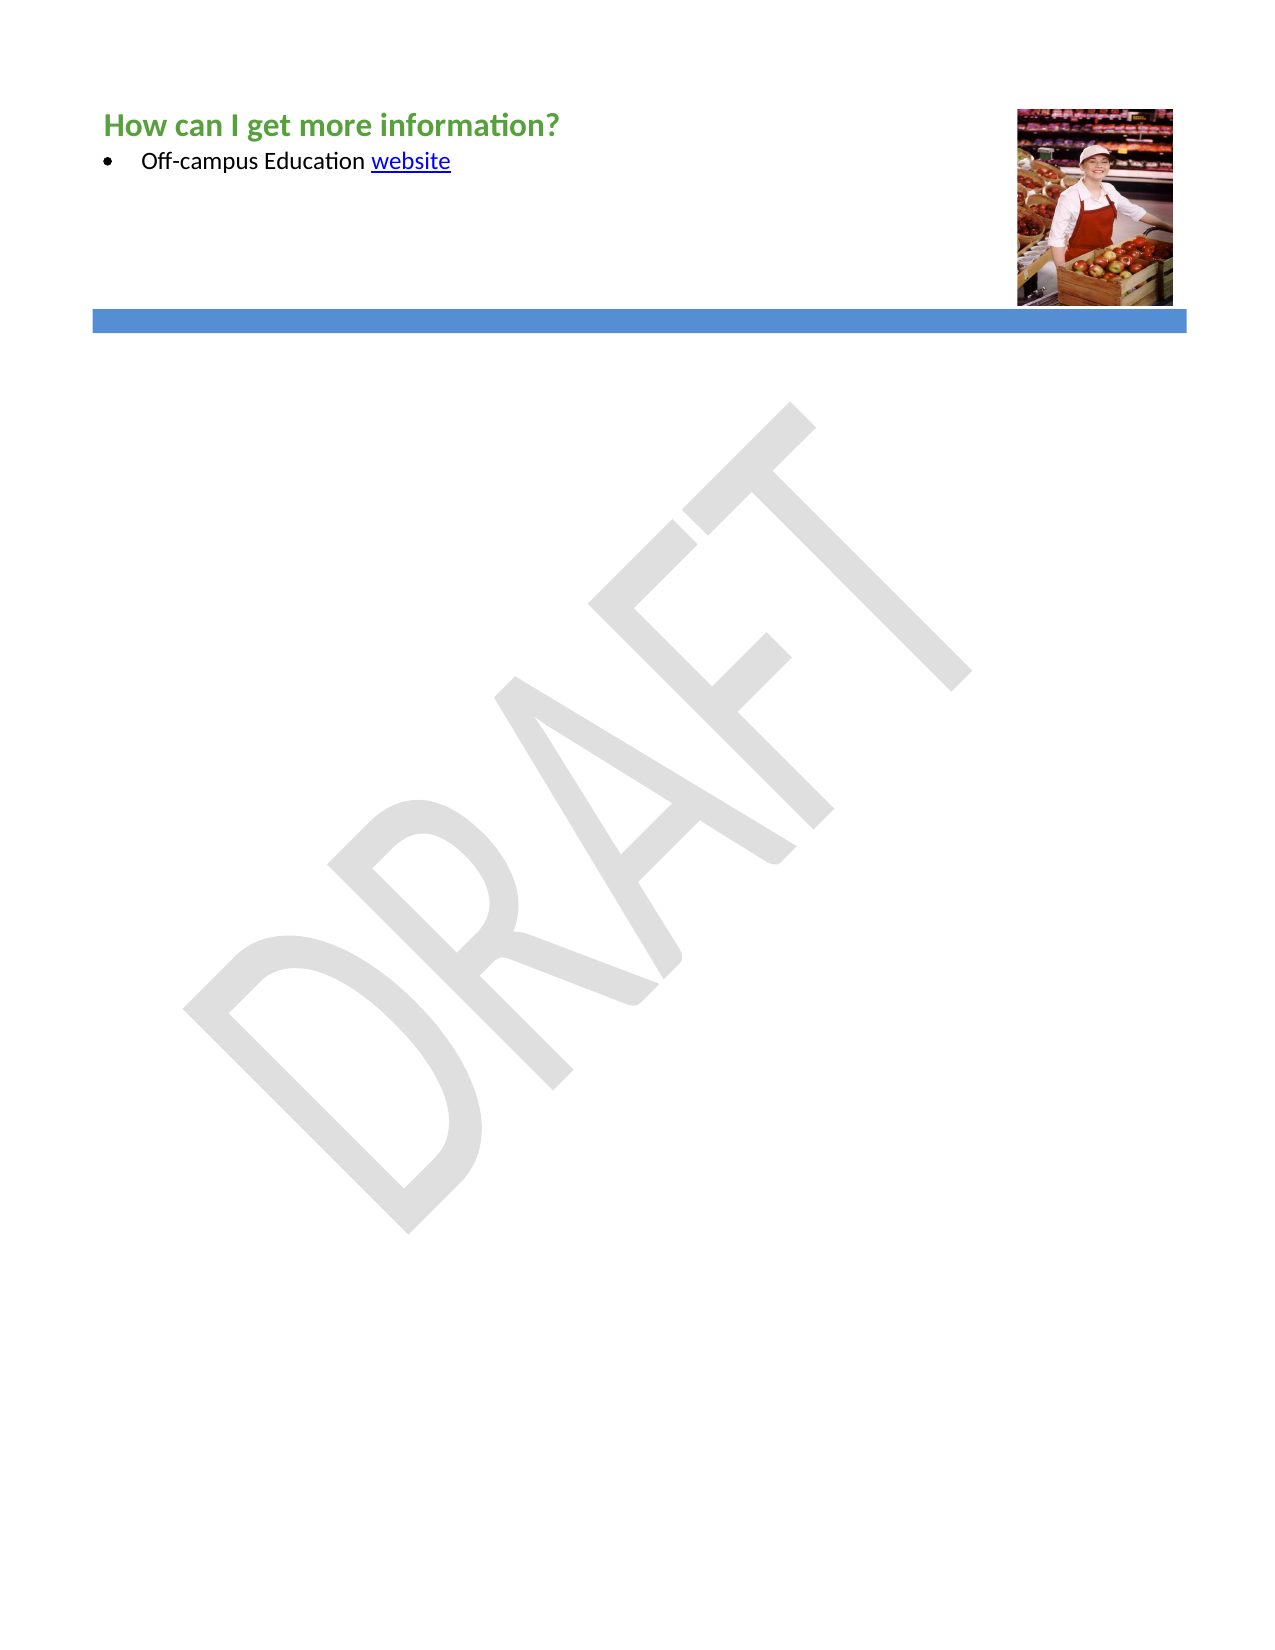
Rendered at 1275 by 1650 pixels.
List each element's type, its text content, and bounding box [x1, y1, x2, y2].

text How can I get more information? [103, 104, 1125, 145]
list Off-campus Education website [103, 145, 1017, 176]
picture [1017, 109, 1173, 306]
